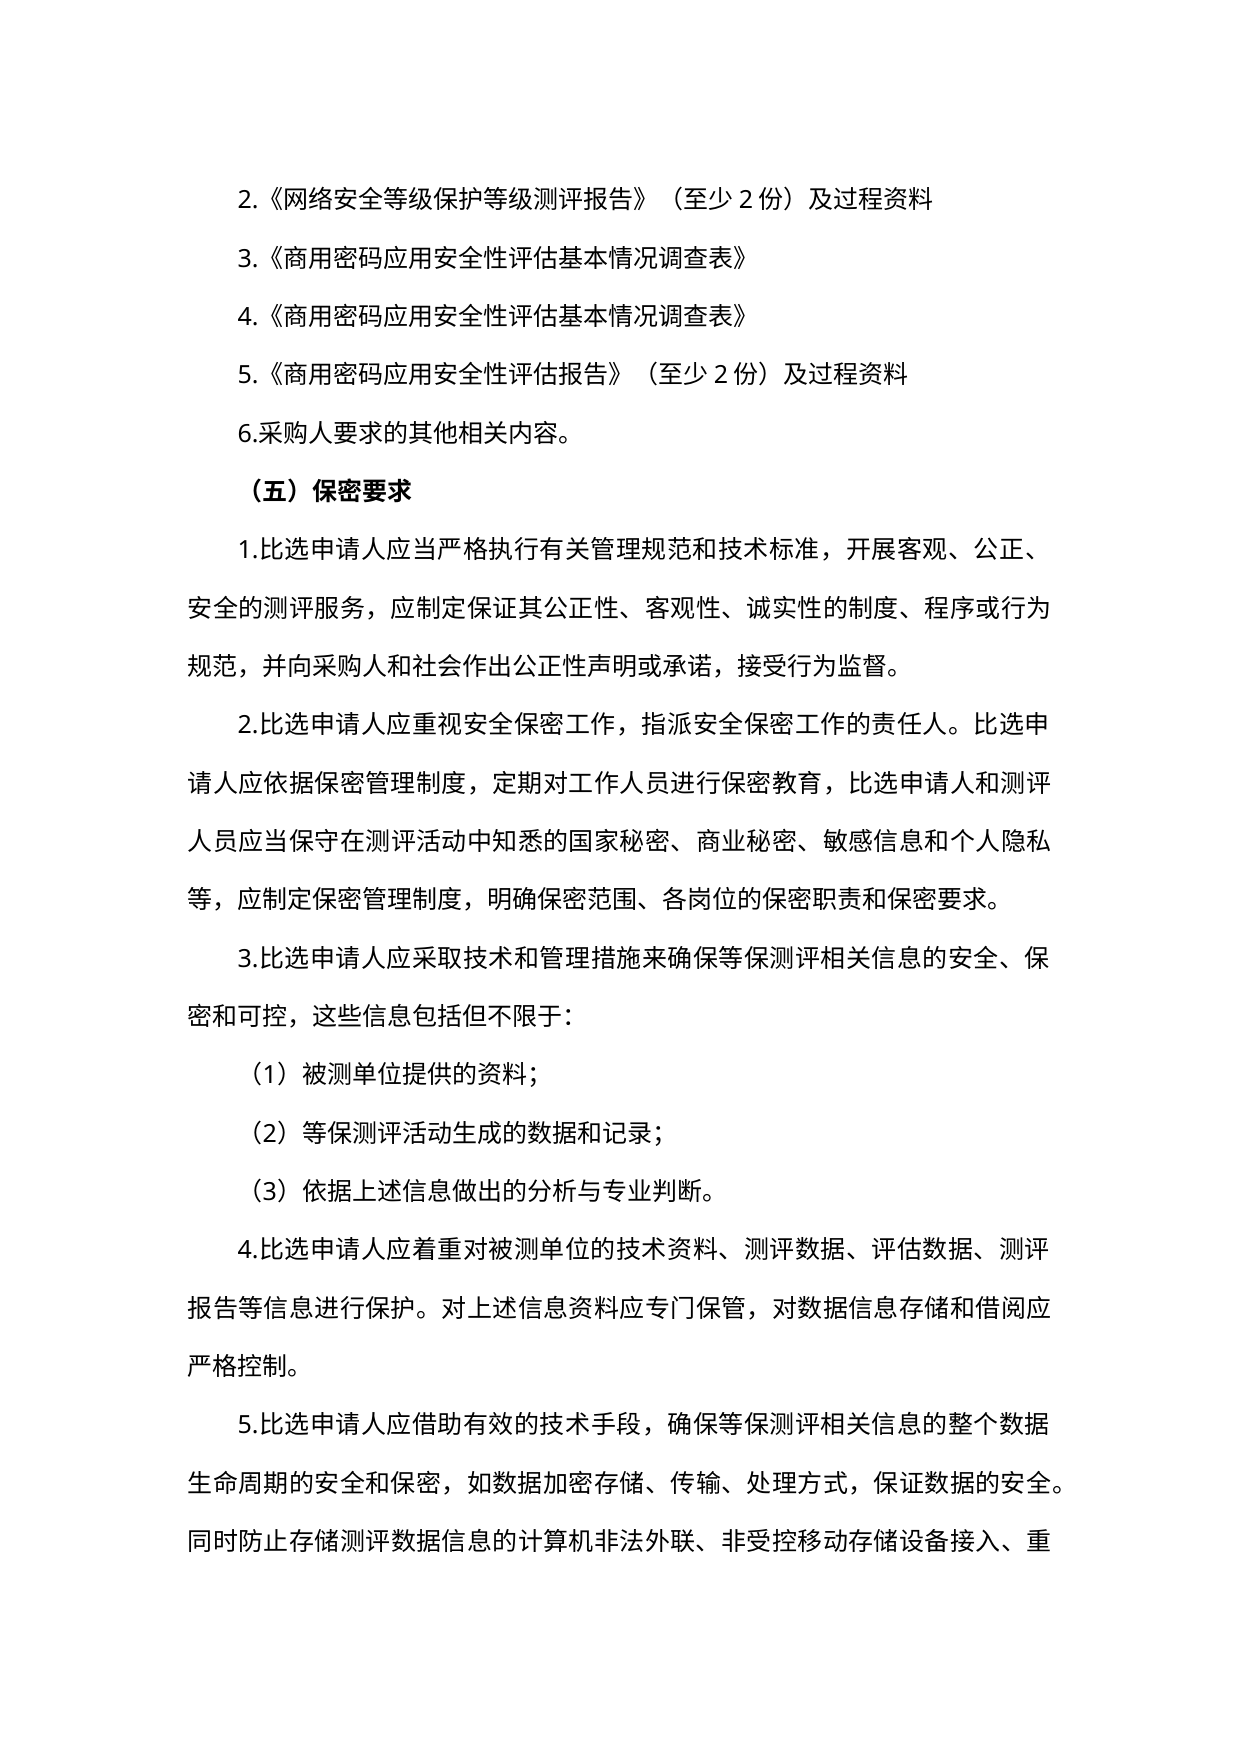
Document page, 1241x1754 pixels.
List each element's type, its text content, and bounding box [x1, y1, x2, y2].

text 3.《商用密码应用安全性评估基本情况调查表》 [187, 220, 1053, 279]
text （2）等保测评活动生成的数据和记录； [187, 1095, 1053, 1154]
text 4.《商用密码应用安全性评估基本情况调查表》 [187, 279, 1053, 337]
text （五）保密要求 [187, 454, 1053, 512]
text 5.《商用密码应用安全性评估报告》（至少2份）及过程资料 [187, 337, 1053, 395]
text 6.采购人要求的其他相关内容。 [187, 395, 1053, 454]
text （3）依据上述信息做出的分析与专业判断。 [187, 1154, 1053, 1212]
text 4.比选申请人应着重对被测单位的技术资料、测评数据、评估数据、测评报告等信息进行保护。对上述信息资料应专门保管，对数据信息存储和借阅应严格控制。 [187, 1212, 1053, 1387]
text （1）被测单位提供的资料； [187, 1037, 1053, 1095]
text 2.《网络安全等级保护等级测评报告》（至少2份）及过程资料 [187, 162, 1053, 220]
text 3.比选申请人应采取技术和管理措施来确保等保测评相关信息的安全、保密和可控，这些信息包括但不限于： [187, 920, 1053, 1037]
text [187, 1387, 1053, 1562]
text 1.比选申请人应当严格执行有关管理规范和技术标准，开展客观、公正、安全的测评服务，应制定保证其公正性、客观性、诚实性的制度、程序或行为规范，并向采购人和社会作出公正性声明或承诺，接受行为监督。 [187, 512, 1053, 687]
text 2.比选申请人应重视安全保密工作，指派安全保密工作的责任人。比选申请人应依据保密管理制度，定期对工作人员进行保密教育，比选申请人和测评人员应当保守在测评活动中知悉的国家秘密、商业秘密、敏感信息和个人隐私等，应制定保密管理制度，明确保密范围、各岗位的保密职责和保密要求。 [187, 687, 1053, 920]
